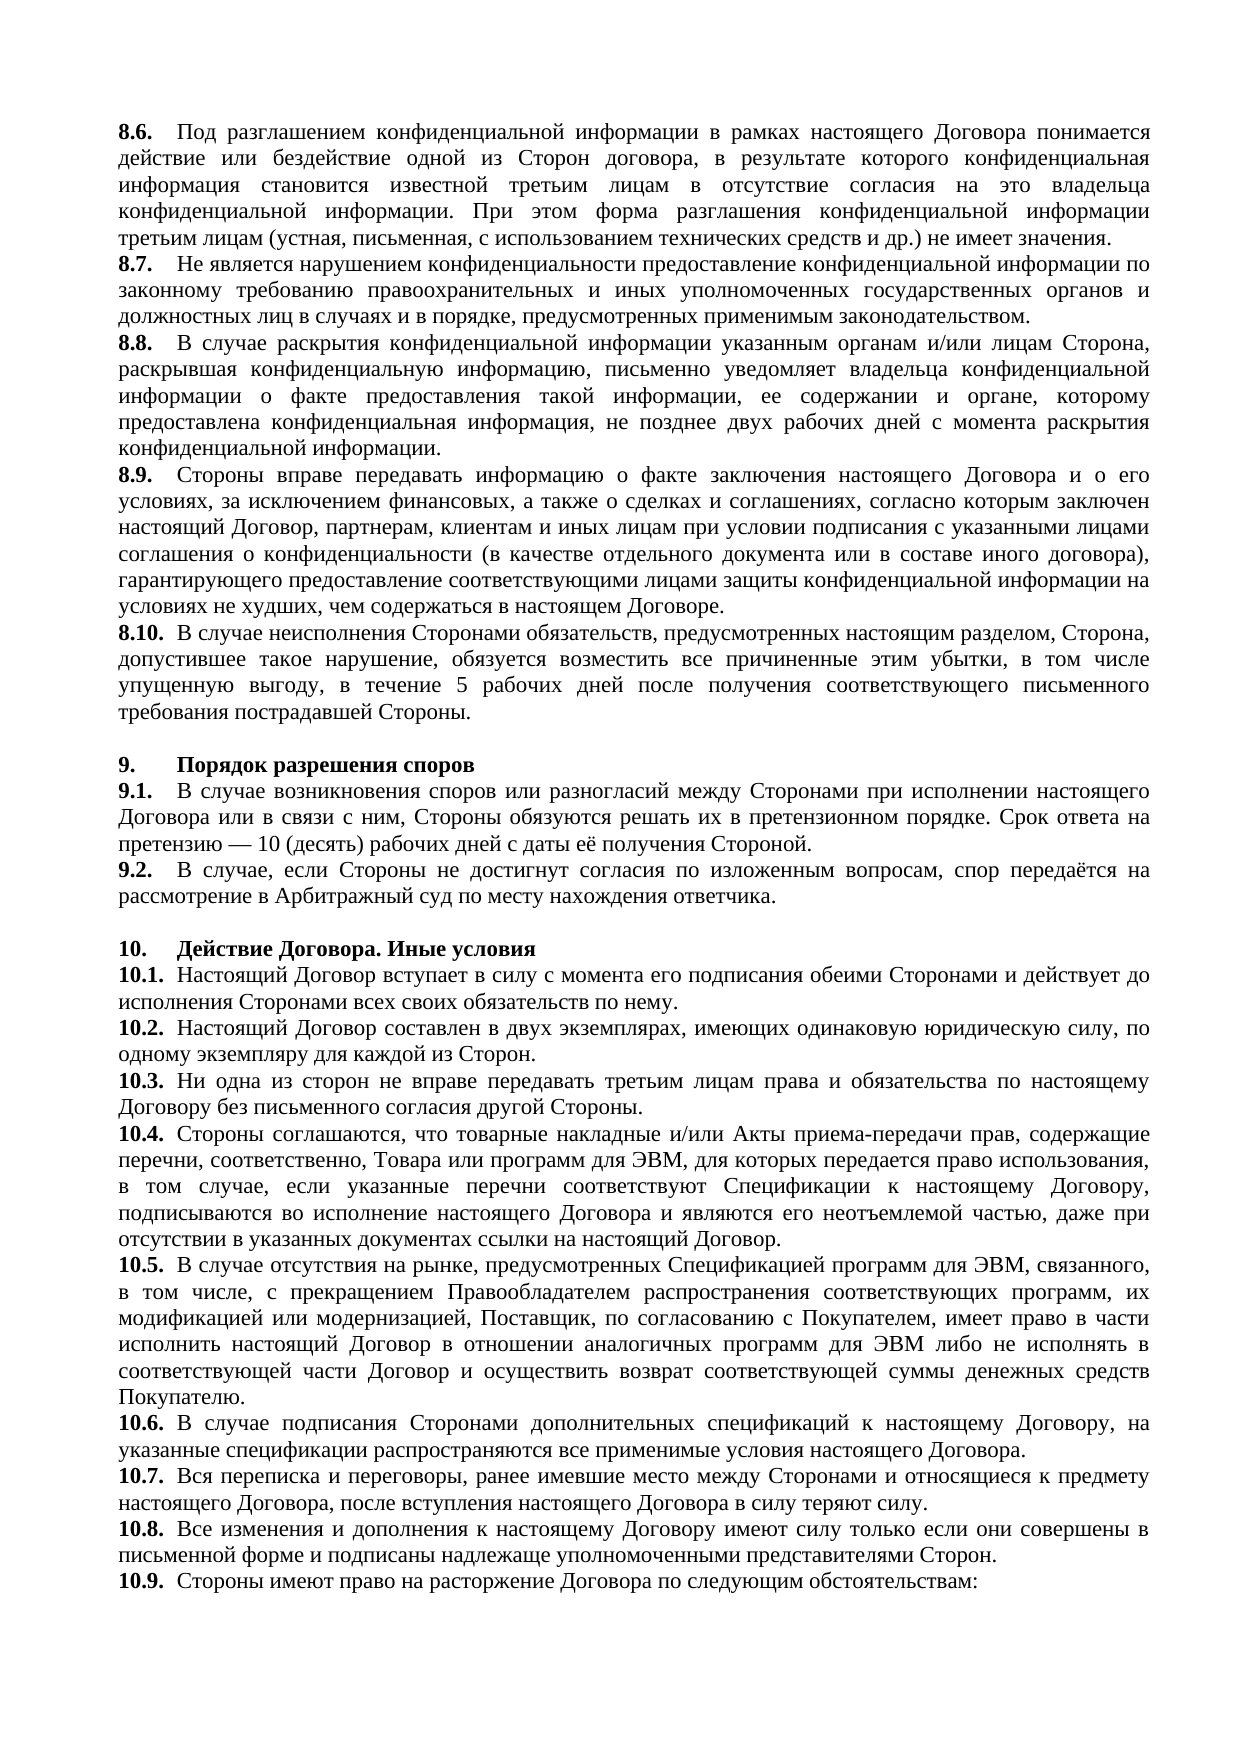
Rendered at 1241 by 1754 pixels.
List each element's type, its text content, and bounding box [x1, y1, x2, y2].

list Не является нарушением конфиденциальности предоставление конфиденциальной информации по законному требованию правоохранительных и иных уполномоченных государственных органов и должностных лиц в случаях и в порядке, предусмотренных применимым законодательством. [118, 250, 1152, 329]
list В случае отсутствия на рынке, предусмотренных Спецификацией программ для ЭВМ, связанного, в том числе, с прекращением Правообладателем распространения соответствующих программ, их модификацией или модернизацией, Поставщик, по согласованию с Покупателем, имеет право в части исполнить настоящий Договор в отношении аналогичных программ для ЭВМ либо не исполнять в соответствующей части Договор и осуществить возврат соответствующей суммы денежных средств Покупателю. [118, 1251, 1152, 1409]
list Под разглашением конфиденциальной информации в рамках настоящего Договора понимается действие или бездействие одной из Сторон договора, в результате которого конфиденциальная информация становится известной третьим лицам в отсутствие согласия на это владельца конфиденциальной информации. При этом форма разглашения конфиденциальной информации третьим лицам (устная, письменная, с использованием технических средств и др.) не имеет значения. [118, 118, 1152, 250]
list Порядок разрешения споров [118, 751, 1152, 777]
list Стороны вправе передавать информацию о факте заключения настоящего Договора и о его условиях, за исключением финансовых, а также о сделках и соглашениях, согласно которым заключен настоящий Договор, партнерам, клиентам и иных лицам при условии подписания с указанными лицами соглашения о конфиденциальности (в качестве отдельного документа или в составе иного договора), гарантирующего предоставление соответствующими лицами защиты конфиденциальной информации на условиях не худших, чем содержаться в настоящем Договоре. [118, 461, 1152, 619]
list В случае подписания Сторонами дополнительных спецификаций к настоящему Договору, на указанные спецификации распространяются все применимые условия настоящего Договора. [118, 1409, 1152, 1462]
list Настоящий Договор составлен в двух экземплярах, имеющих одинаковую юридическую силу, по одному экземпляру для каждой из Сторон. [118, 1014, 1152, 1067]
list Стороны соглашаются, что товарные накладные и/или Акты приема-передачи прав, содержащие перечни, соответственно, Товара или программ для ЭВМ, для которых передается право использования, в том случае, если указанные перечни соответствуют Спецификации к настоящему Договору, подписываются во исполнение настоящего Договора и являются его неотъемлемой частью, даже при отсутствии в указанных документах ссылки на настоящий Договор. [118, 1119, 1152, 1251]
list Стороны имеют право на расторжение Договора по следующим обстоятельствам: [118, 1568, 1152, 1594]
list Все изменения и дополнения к настоящему Договору имеют силу только если они совершены в письменной форме и подписаны надлежаще уполномоченными представителями Сторон. [118, 1515, 1152, 1568]
list Ни одна из сторон не вправе передавать третьим лицам права и обязательства по настоящему Договору без письменного согласия другой Стороны. [118, 1067, 1152, 1119]
list В случае, если Стороны не достигнут согласия по изложенным вопросам, спор передаётся на рассмотрение в Арбитражный суд по месту нахождения ответчика. [118, 856, 1152, 909]
list Вся переписка и переговоры, ранее имевшие место между Сторонами и относящиеся к предмету настоящего Договора, после вступления настоящего Договора в силу теряют силу. [118, 1462, 1152, 1515]
list В случае неисполнения Сторонами обязательств, предусмотренных настоящим разделом, Сторона, допустившее такое нарушение, обязуется возместить все причиненные этим убытки, в том числе упущенную выгоду, в течение 5 рабочих дней после получения соответствующего письменного требования пострадавшей Стороны. [118, 619, 1152, 724]
list В случае раскрытия конфиденциальной информации указанным органам и/или лицам Сторона, раскрывшая конфиденциальную информацию, письменно уведомляет владельца конфиденциальной информации о факте предоставления такой информации, ее содержании и органе, которому предоставлена конфиденциальная информация, не позднее двух рабочих дней с момента раскрытия конфиденциальной информации. [118, 329, 1152, 461]
list В случае возникновения споров или разногласий между Сторонами при исполнении настоящего Договора или в связи с ним, Стороны обязуются решать их в претензионном порядке. Срок ответа на претензию — 10 (десять) рабочих дней с даты её получения Стороной. [118, 777, 1152, 856]
list Настоящий Договор вступает в силу с момента его подписания обеими Сторонами и действует до исполнения Сторонами всех своих обязательств по нему. [118, 961, 1152, 1014]
list Действие Договора. Иные условия [118, 935, 1152, 961]
